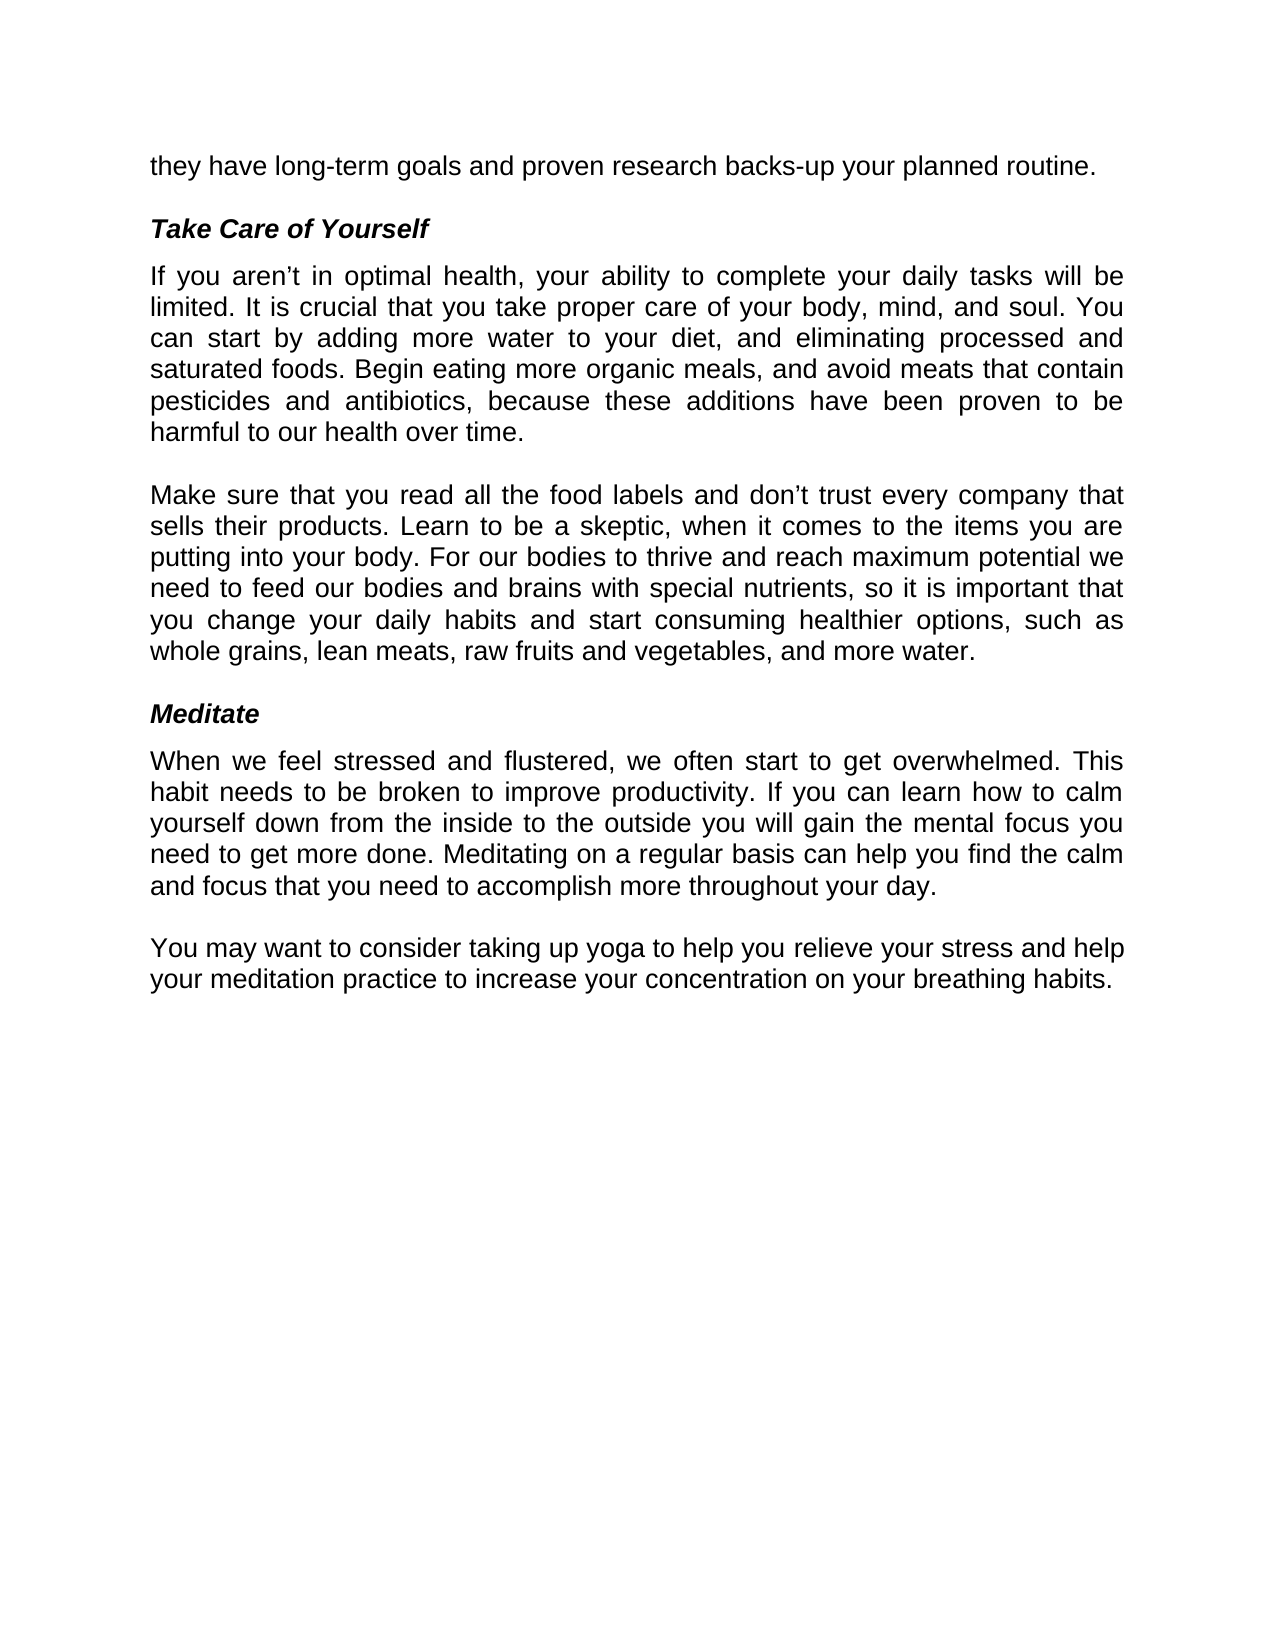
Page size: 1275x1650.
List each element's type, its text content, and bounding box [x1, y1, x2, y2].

text If you aren’t in optimal health, your ability to complete your daily tasks will be limited. It is crucial that you take proper care of your body, mind, and soul. You can start by adding more water to your diet, and eliminating processed and saturated foods. Begin eating more organic meals, and avoid meats that contain pesticides and antibiotics, because these additions have been proven to be harmful to our health over time. [150, 260, 1125, 447]
text When we feel stressed and flustered, we often start to get overwhelmed. This habit needs to be broken to improve productivity. If you can learn how to calm yourself down from the inside to the outside you will gain the mental focus you need to get more done. Meditating on a regular basis can help you find the calm and focus that you need to accomplish more throughout your day. [150, 744, 1125, 901]
text Meditate [150, 698, 1125, 729]
text Take Care of Yourself [150, 213, 1125, 244]
text You may want to consider taking up yoga to help you relieve your stress and help your meditation practice to increase your concentration on your breathing habits. [150, 932, 1125, 995]
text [150, 150, 1125, 181]
text Make sure that you read all the food labels and don’t trust every company that sells their products. Learn to be a skeptic, when it comes to the items you are putting into your body. For our bodies to thrive and reach maximum potential we need to feed our bodies and brains with special nutrients, so it is important that you change your daily habits and start consuming healthier options, such as whole grains, lean meats, raw fruits and vegetables, and more water. [150, 479, 1125, 666]
